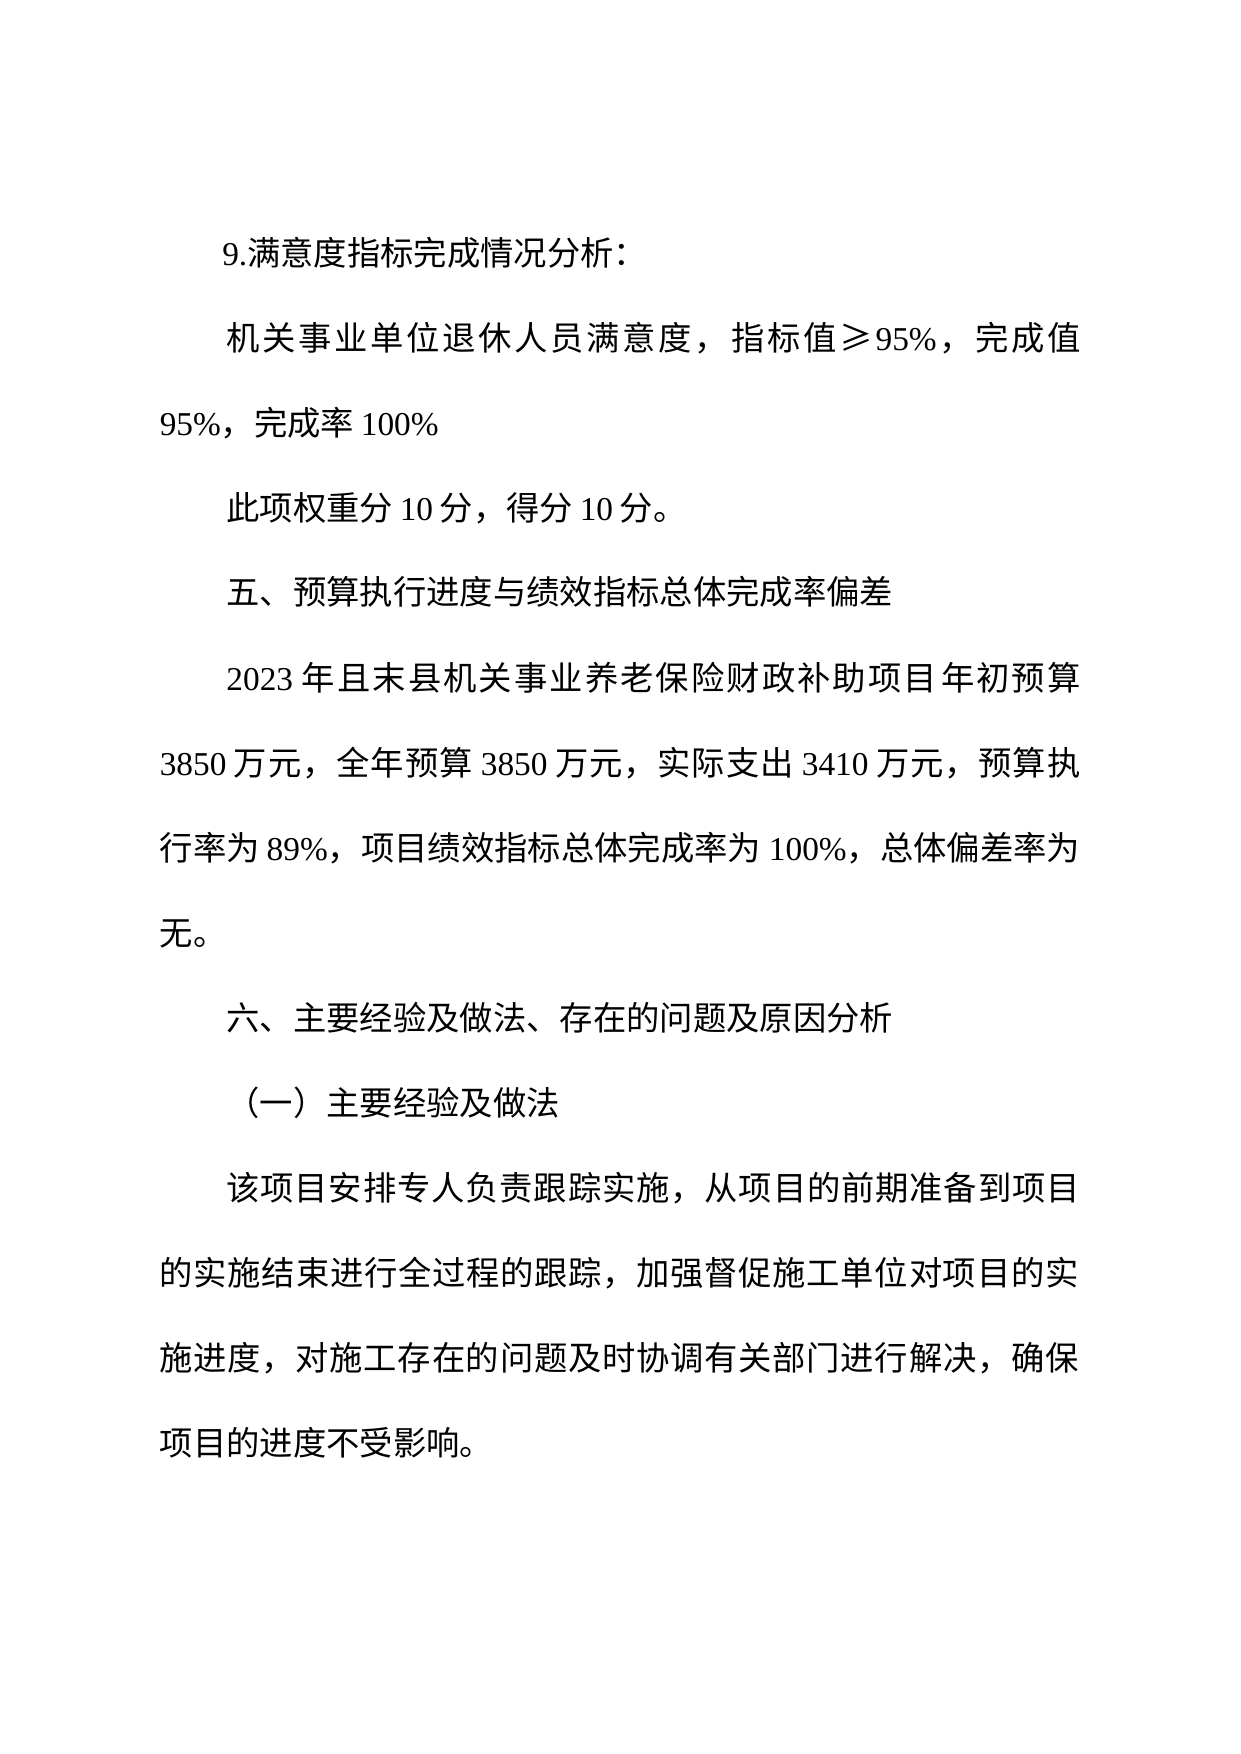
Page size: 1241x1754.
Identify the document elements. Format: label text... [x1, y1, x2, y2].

subtitle （一）主要经验及做法 [159, 1059, 1081, 1144]
text 2023年且末县机关事业养老保险财政补助项目年初预算3850万元，全年预算3850万元，实际支出3410万元，预算执行率为89%，项目绩效指标总体完成率为100%，总体偏差率为无。 [159, 634, 1081, 974]
text 机关事业单位退休人员满意度，指标值≥95%，完成值95%，完成率100% [159, 294, 1081, 464]
text 该项目安排专人负责跟踪实施，从项目的前期准备到项目的实施结束进行全过程的跟踪，加强督促施工单位对项目的实施进度，对施工存在的问题及时协调有关部门进行解决，确保项目的进度不受影响。 [159, 1144, 1081, 1484]
text 五、预算执行进度与绩效指标总体完成率偏差 [159, 549, 1081, 634]
list 9.满意度指标完成情况分析： [155, 209, 1081, 294]
text 此项权重分10分，得分10分。 [159, 464, 1081, 549]
text 六、主要经验及做法、存在的问题及原因分析 [159, 974, 1081, 1059]
